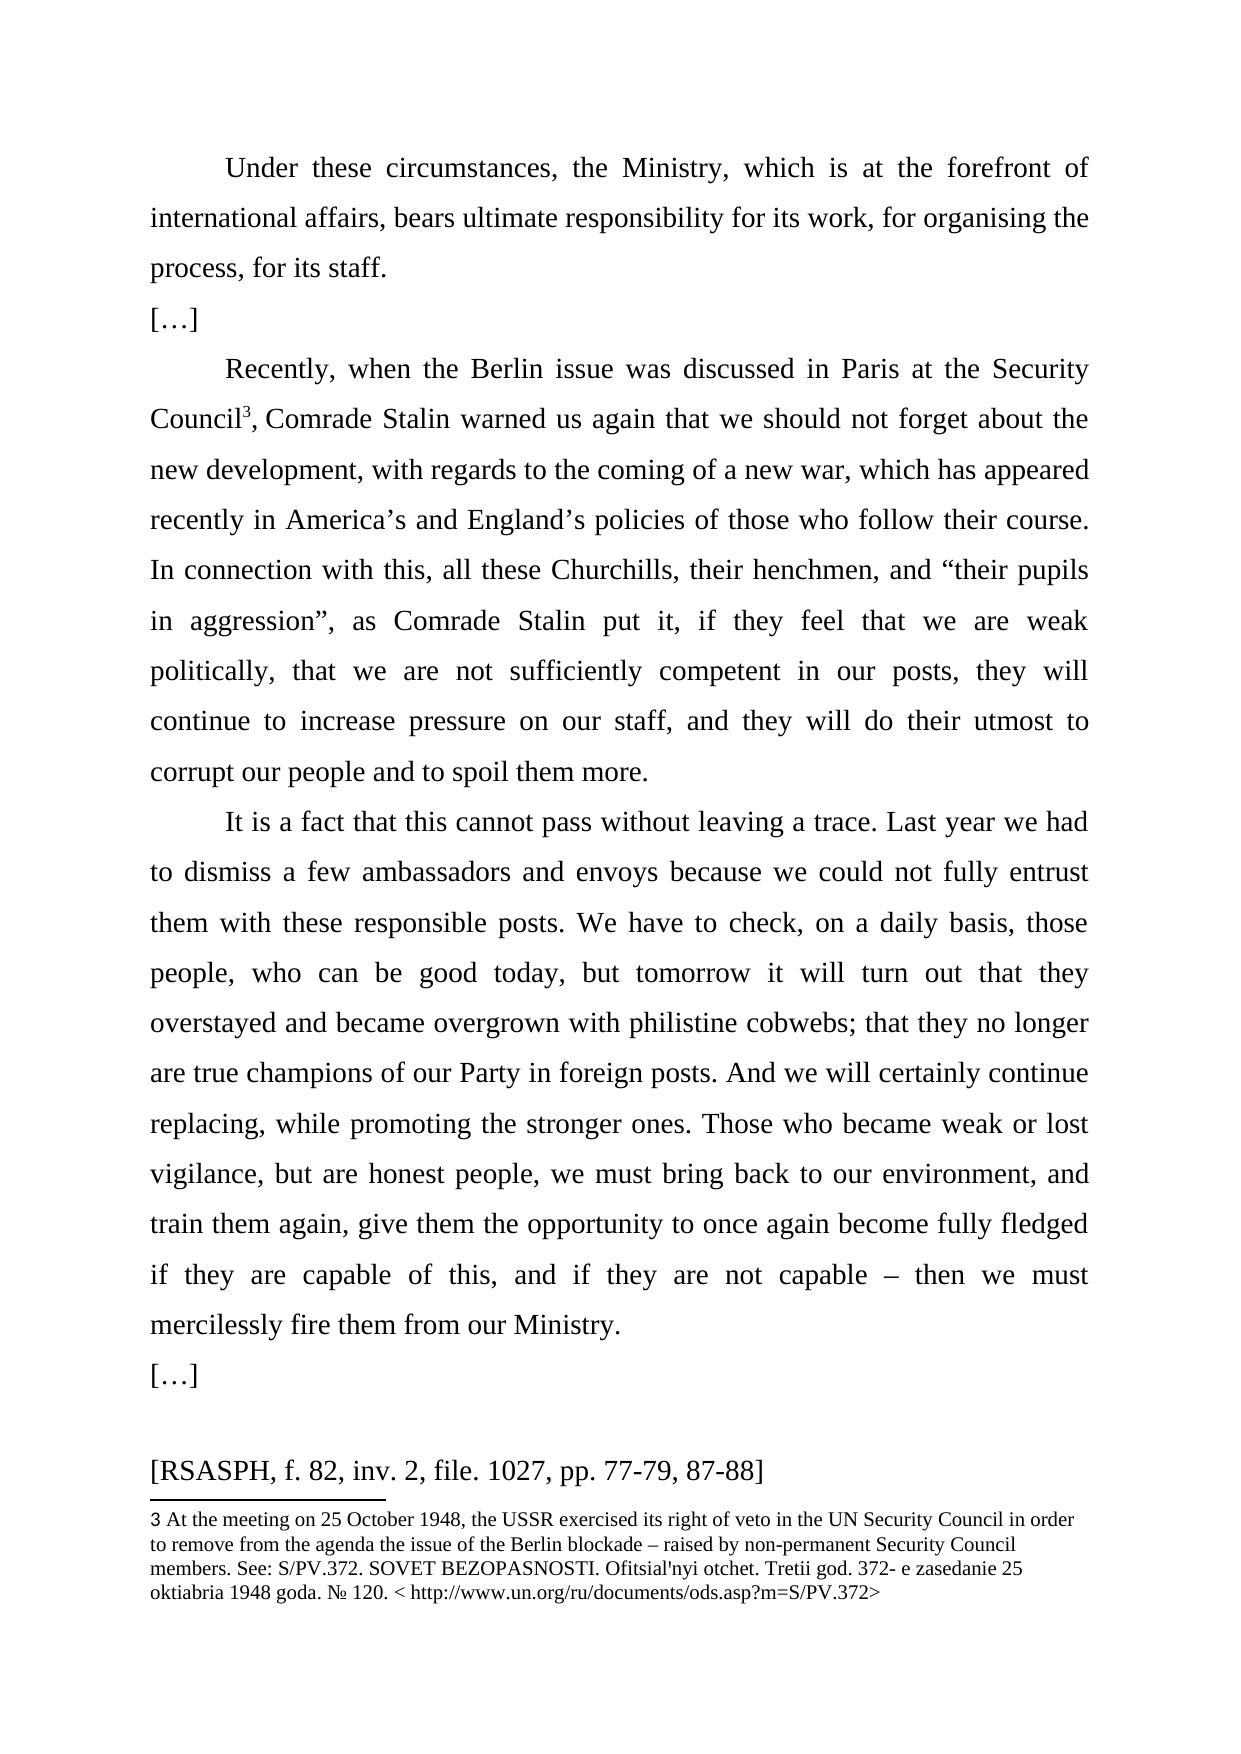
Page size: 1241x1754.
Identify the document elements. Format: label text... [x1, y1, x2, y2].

text […] [150, 1357, 1090, 1391]
text [RSASPH, f. 82, inv. 2, file. 1027, pp. 77-79, 87-88] [150, 1453, 1090, 1487]
text It is a fact that this cannot pass without leaving a trace. Last year we had to dismiss a few ambassadors and envoys because we could not fully entrust them with these responsible posts. We have to check, on a daily basis, those people, who can be good today, but tomorrow it will turn out that they overstayed and became overgrown with philistine cobwebs; that they no longer are true champions of our Party in foreign posts. And we will certainly continue replacing, while promoting the stronger ones. Those who became weak or lost vigilance, but are honest people, we must bring back to our environment, and train them again, give them the opportunity to once again become fully fledged if they are capable of this, and if they are not capable – then we must mercilessly fire them from our Ministry. [150, 804, 1090, 1341]
text […] [150, 301, 1090, 334]
text Under these circumstances, the Ministry, which is at the forefront of international affairs, bears ultimate responsibility for its work, for organising the process, for its staff. [150, 150, 1090, 284]
text Recently, when the Berlin issue was discussed in Paris at the Security Council, Comrade Stalin warned us again that we should not forget about the new development, with regards to the coming of a new war, which has appeared recently in America’s and England’s policies of those who follow their course. In connection with this, all these Churchills, their henchmen, and “their pupils in aggression”, as Comrade Stalin put it, if they feel that we are weak politically, that we are not sufficiently competent in our posts, they will continue to increase pressure on our staff, and they will do their utmost to corrupt our people and to spoil them more. [150, 351, 1090, 787]
